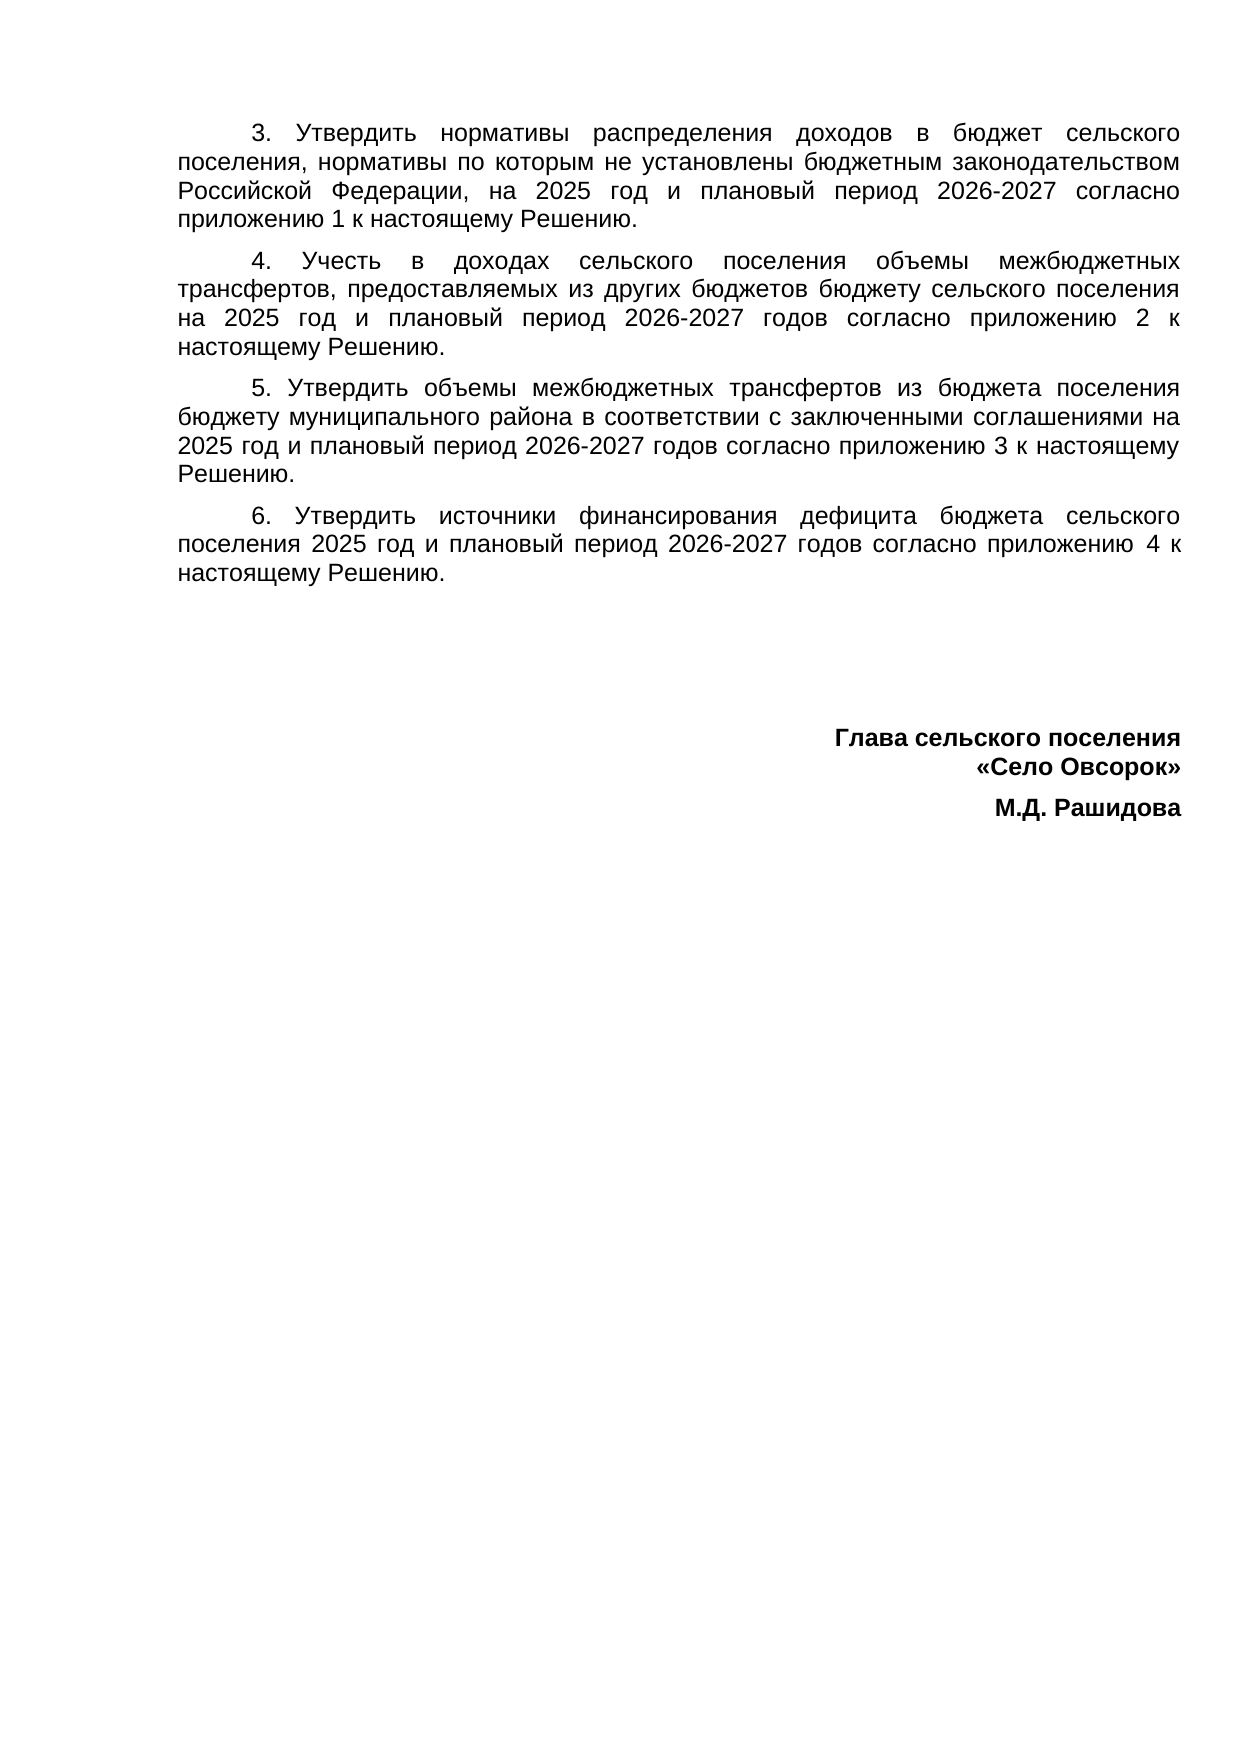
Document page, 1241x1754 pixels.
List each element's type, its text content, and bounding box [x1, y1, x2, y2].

text 5. Утвердить объемы межбюджетных трансфертов из бюджета поселения бюджету муниципального района в соответствии с заключенными соглашениями на 2025 год и плановый период 2026-2027 годов согласно приложению 3 к настоящему Решению. [177, 373, 1181, 488]
text 6. Утвердить источники финансирования дефицита бюджета сельского поселения 2025 год и плановый период 2026-2027 годов согласно приложению 4 к настоящему Решению. [177, 501, 1181, 587]
text Глава сельского поселения «Село Овсорок» [177, 723, 1181, 781]
text 3. Утвердить нормативы распределения доходов в бюджет сельского поселения, нормативы по которым не установлены бюджетным законодательством Российской Федерации, на 2025 год и плановый период 2026-2027 согласно приложению 1 к настоящему Решению. [177, 118, 1181, 233]
text 4. Учесть в доходах сельского поселения объемы межбюджетных трансфертов, предоставляемых из других бюджетов бюджету сельского поселения на 2025 год и плановый период 2026-2027 годов согласно приложению 2 к настоящему Решению. [177, 246, 1181, 361]
text М.Д. Рашидова [177, 793, 1181, 822]
